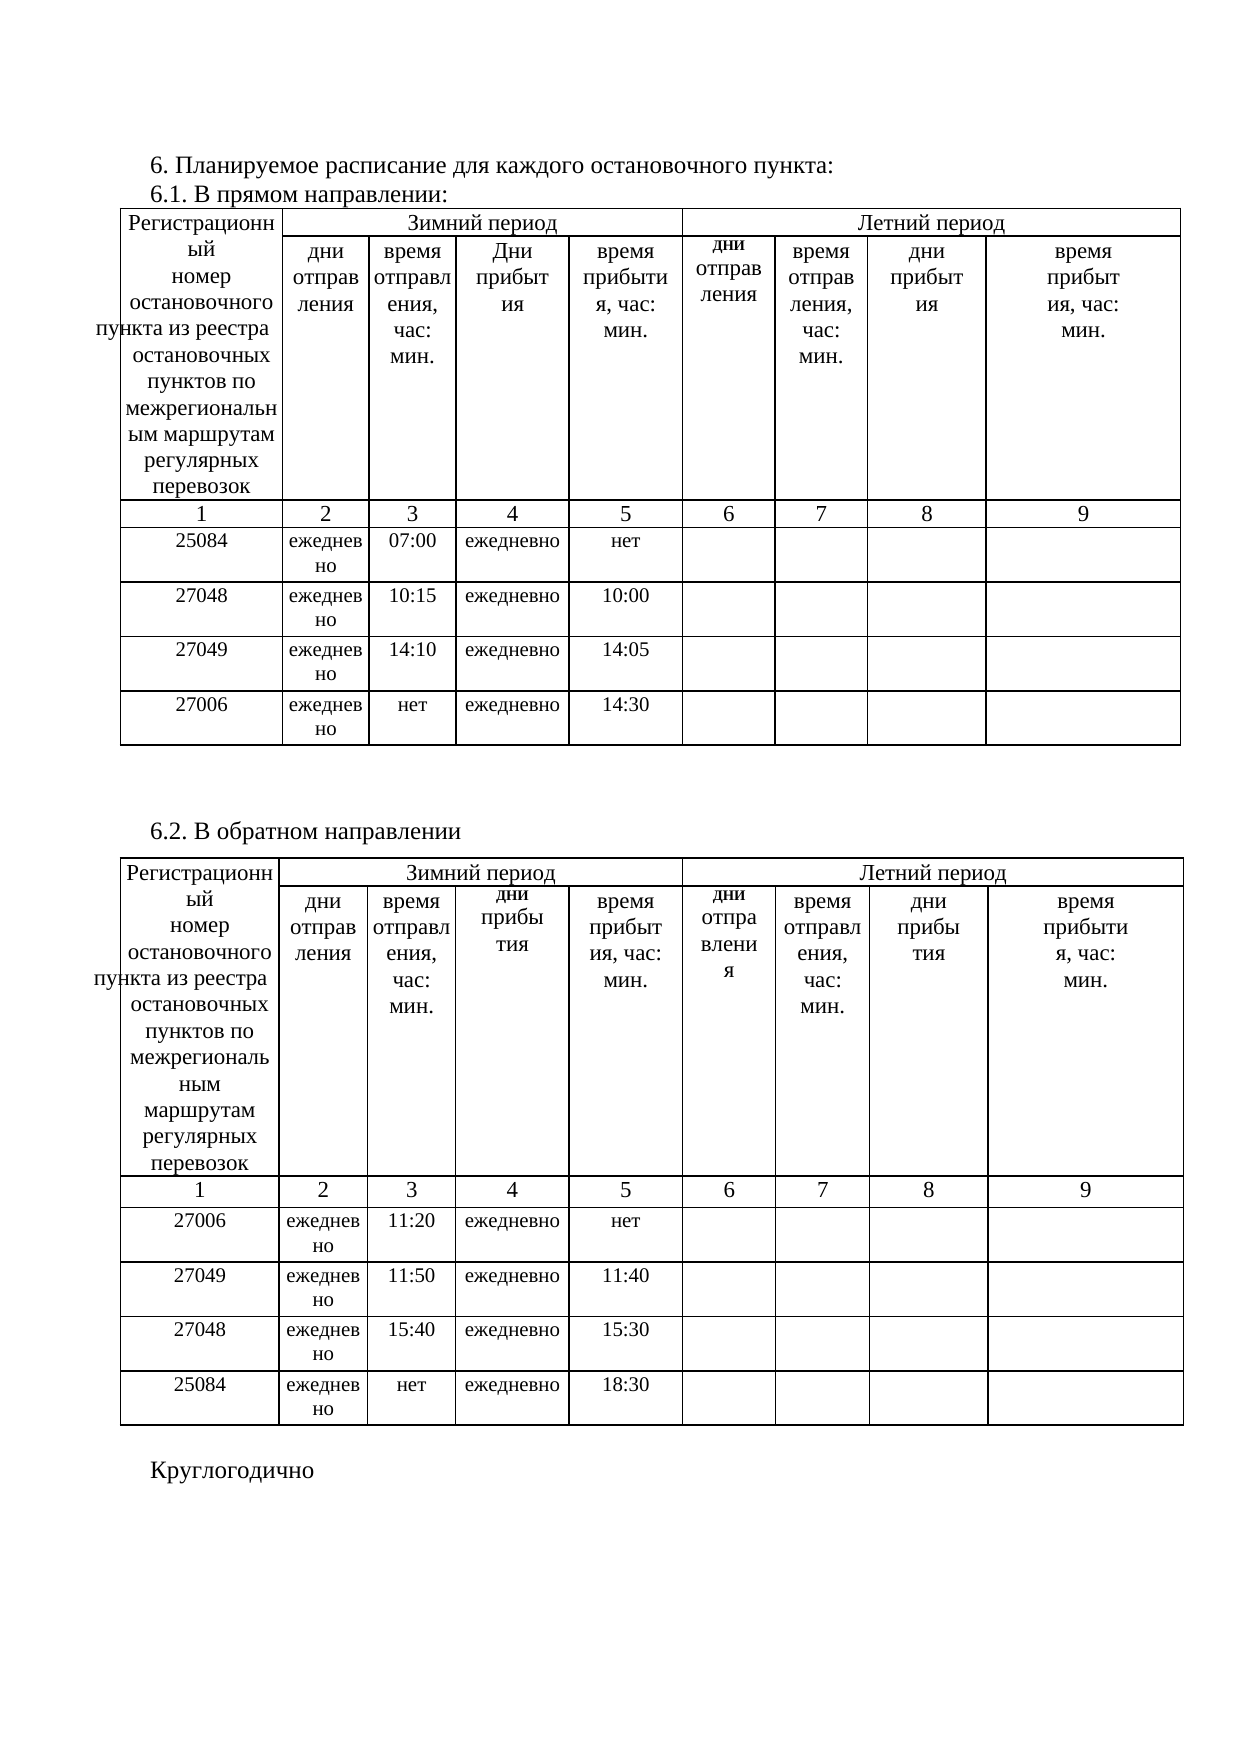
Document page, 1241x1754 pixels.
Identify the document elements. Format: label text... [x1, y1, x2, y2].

table_cell время прибыт ия, час: мин. [987, 237, 1180, 499]
table_cell 14:05 [570, 637, 682, 690]
table_cell [989, 1317, 1183, 1370]
table_cell время прибыт ия, час: мин. [570, 887, 682, 1175]
table_cell ежедневно [456, 1208, 568, 1261]
table_cell 14:30 [570, 692, 682, 744]
table_cell 5 [570, 501, 682, 527]
table_cell нет [368, 1372, 455, 1424]
table_cell 2 [280, 1177, 367, 1207]
table_cell ежедневно [283, 637, 368, 690]
table_cell 6 [683, 501, 774, 527]
table_cell [868, 583, 985, 636]
table_cell [870, 1317, 987, 1370]
table_cell 4 [456, 1177, 568, 1207]
table_cell 27049 [121, 1263, 278, 1316]
table_cell 11:50 [368, 1263, 455, 1316]
table_cell 4 [457, 501, 568, 527]
table_cell 1 [121, 1177, 278, 1207]
table_cell [870, 1372, 987, 1424]
table_header Регистрационный номер остановочного пункта из реестра остановочных пунктов по межрегиональным маршрутам регулярных перевозок [121, 209, 282, 499]
table_cell [776, 1372, 869, 1424]
table_cell 25084 [121, 528, 282, 581]
table_cell 10:15 [370, 583, 455, 636]
table_header Зимний период [283, 209, 682, 235]
table_cell 27048 [121, 583, 282, 636]
table_cell [683, 1372, 775, 1424]
table_cell 27006 [121, 692, 282, 744]
table_cell [683, 1317, 775, 1370]
table_cell [989, 1263, 1183, 1316]
table_cell 5 [570, 1177, 682, 1207]
table_cell ежедневно [456, 1263, 568, 1316]
table_cell 15:40 [368, 1317, 455, 1370]
table_cell ДНИ прибы тия [456, 887, 568, 1175]
table_cell 3 [370, 501, 455, 527]
table_cell 9 [987, 501, 1180, 527]
table_cell [683, 637, 774, 690]
table_cell [868, 528, 985, 581]
table_cell [776, 1263, 869, 1316]
table_cell [683, 1263, 775, 1316]
table_cell 15:30 [570, 1317, 682, 1370]
table_cell 27048 [121, 1317, 278, 1370]
table_cell нет [370, 692, 455, 744]
table_cell [989, 1372, 1183, 1424]
table_cell [868, 692, 985, 744]
table_cell дни отправ ления [280, 887, 367, 1175]
table_cell [776, 528, 867, 581]
table_cell 9 [989, 1177, 1183, 1207]
table_cell 1 [121, 501, 282, 527]
text 6. Планируемое расписание для каждого остановочного пункта: [150, 150, 1090, 179]
table_cell ежедневно [457, 637, 568, 690]
table_cell 07:00 [370, 528, 455, 581]
table_cell ежедневно [280, 1208, 367, 1261]
table_cell 11:40 [570, 1263, 682, 1316]
table_cell ежедневно [283, 583, 368, 636]
table_cell [683, 692, 774, 744]
text Круглогодично [150, 1455, 1090, 1483]
table_cell Дни прибыт ия [457, 237, 568, 499]
table_header Регистрационный номер остановочного пункта из реестра остановочных пунктов по межрегиональным маршрутам регулярных перевозок [121, 859, 278, 1175]
table_cell 11:20 [368, 1208, 455, 1261]
table_header Летний период [683, 859, 1183, 885]
table_cell ежедневно [457, 583, 568, 636]
table_cell время отправл ения, час: мин. [368, 887, 455, 1175]
table_cell [683, 583, 774, 636]
table_header Летний период [683, 209, 1180, 235]
table_cell 14:10 [370, 637, 455, 690]
table_cell [987, 692, 1180, 744]
table_cell время прибыти я, час: мин. [570, 237, 682, 499]
table_cell 25084 [121, 1372, 278, 1424]
table_cell 6 [683, 1177, 775, 1207]
table_cell ежедневно [456, 1372, 568, 1424]
table_cell дни прибы тия [870, 887, 987, 1175]
table_cell 8 [868, 501, 985, 527]
table_cell ежедневно [280, 1263, 367, 1316]
table_cell дни прибыт ия [868, 237, 985, 499]
text 6.2. В обратном направлении [150, 816, 1090, 845]
text 6.1. В прямом направлении: [150, 179, 1090, 207]
table_cell время отправ ления, час: мин. [776, 237, 867, 499]
table_cell ежедневно [457, 692, 568, 744]
table_cell [870, 1263, 987, 1316]
table_cell время отправл ения, час: мин. [370, 237, 455, 499]
table_cell [683, 528, 774, 581]
table_cell нет [570, 528, 682, 581]
table_cell 8 [870, 1177, 987, 1207]
table_cell дни отправ ления [283, 237, 368, 499]
table_cell ежедневно [457, 528, 568, 581]
table_cell время прибыти я, час: мин. [989, 887, 1183, 1175]
table_header Зимний период [280, 859, 682, 885]
table_cell [683, 1208, 775, 1261]
table_cell [870, 1208, 987, 1261]
table_cell ежедневно [456, 1317, 568, 1370]
table_cell ДНИ отпра влени я [683, 887, 775, 1175]
table_cell нет [570, 1208, 682, 1261]
table_cell ежедневно [280, 1317, 367, 1370]
table_cell 10:00 [570, 583, 682, 636]
table_cell [987, 528, 1180, 581]
table_cell ежедневно [283, 692, 368, 744]
table_cell [776, 1317, 869, 1370]
table_cell [776, 1208, 869, 1261]
table_cell 27006 [121, 1208, 278, 1261]
table_cell [987, 637, 1180, 690]
table_cell ежедневно [280, 1372, 367, 1424]
table_cell 18:30 [570, 1372, 682, 1424]
table_cell [987, 583, 1180, 636]
table_cell [776, 583, 867, 636]
table_cell 3 [368, 1177, 455, 1207]
table_cell [776, 692, 867, 744]
table_cell [989, 1208, 1183, 1261]
table_cell 27049 [121, 637, 282, 690]
table_cell 7 [776, 501, 867, 527]
table_cell 7 [776, 1177, 869, 1207]
table_cell время отправл ения, час: мин. [776, 887, 869, 1175]
table_cell [776, 637, 867, 690]
table_cell [868, 637, 985, 690]
table_cell ДНИ отправ ления [683, 237, 774, 499]
table_cell ежедневно [283, 528, 368, 581]
table_cell 2 [283, 501, 368, 527]
